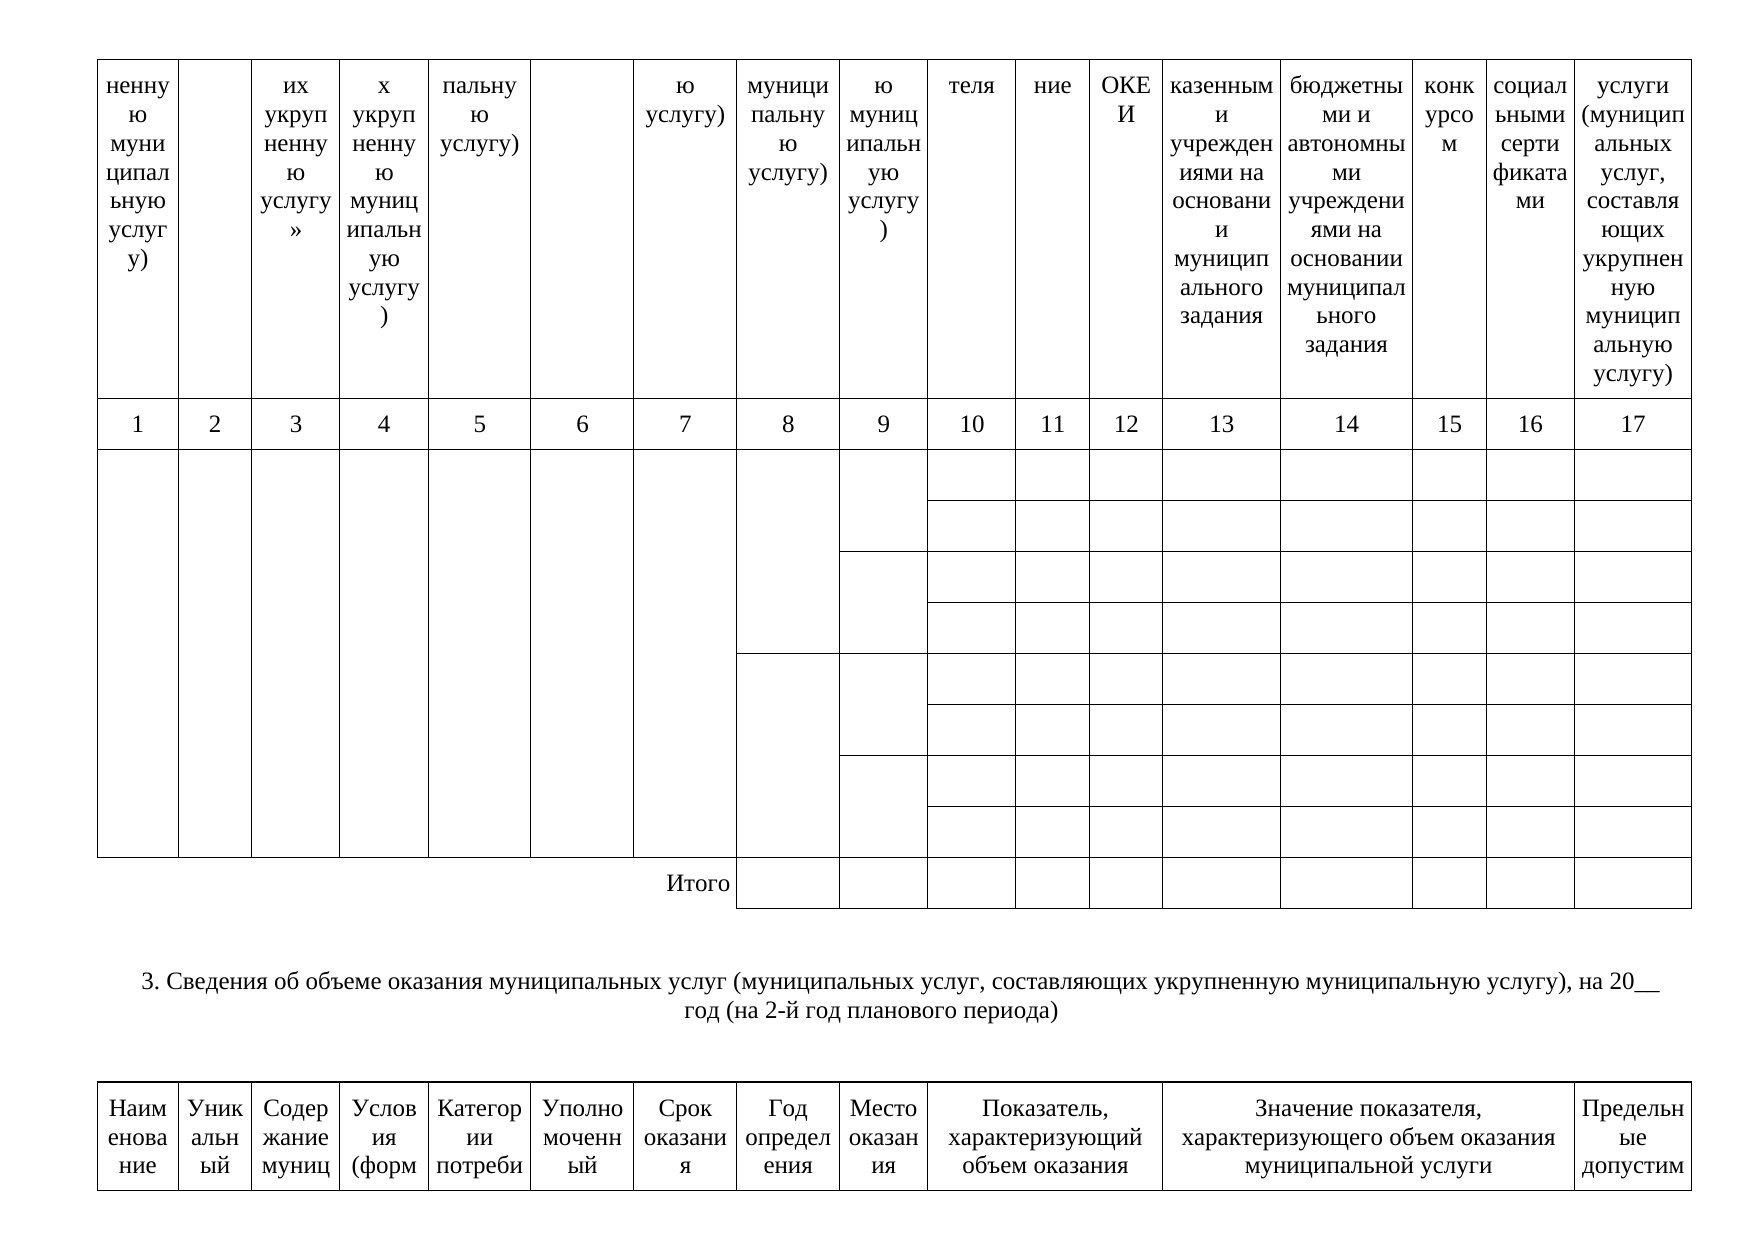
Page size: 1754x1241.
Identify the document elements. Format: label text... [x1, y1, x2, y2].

table_cell [1281, 705, 1412, 755]
table_cell [1090, 603, 1162, 653]
table_cell [1016, 807, 1089, 857]
table_cell [1016, 654, 1089, 704]
table_cell 11 [1016, 399, 1089, 448]
table_cell [928, 756, 1015, 806]
table_cell [928, 501, 1015, 551]
table_cell [928, 705, 1015, 755]
table_cell 13 [1163, 399, 1280, 448]
table_cell [1090, 858, 1162, 908]
table_cell [98, 450, 178, 857]
table_cell [1281, 807, 1412, 857]
table_cell [1413, 807, 1486, 857]
table_cell [1575, 654, 1691, 704]
table_cell [1090, 654, 1162, 704]
table_cell [840, 756, 927, 857]
table_cell 14 [1281, 399, 1412, 448]
table_cell [1487, 807, 1574, 857]
table_cell 5 [429, 399, 530, 448]
table_cell [1163, 552, 1280, 602]
table_cell [1487, 858, 1574, 908]
table_cell [1413, 756, 1486, 806]
table_cell [1575, 603, 1691, 653]
table_cell [1487, 552, 1574, 602]
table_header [531, 1083, 633, 1190]
table_cell 1 [98, 399, 178, 448]
table_cell [1016, 756, 1089, 806]
table_cell [340, 450, 428, 857]
table_cell 4 [340, 399, 428, 448]
table_cell [1487, 501, 1574, 551]
table_cell 15 [1413, 399, 1486, 448]
table_cell [1090, 450, 1162, 499]
table_cell [1575, 501, 1691, 551]
table_cell [1163, 705, 1280, 755]
table_cell [1575, 705, 1691, 755]
table_cell [1163, 858, 1280, 908]
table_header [98, 1083, 178, 1190]
table_cell 6 [531, 399, 633, 448]
table_cell [1281, 450, 1412, 499]
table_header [737, 1083, 839, 1190]
table_cell [1487, 705, 1574, 755]
table_cell [1016, 603, 1089, 653]
table_cell 3 [252, 399, 339, 448]
table_cell [1487, 654, 1574, 704]
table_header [252, 1083, 339, 1190]
table_cell [1016, 858, 1089, 908]
table_cell код по ОКЕИ [1090, 60, 1162, 397]
table_cell [1090, 705, 1162, 755]
table_cell [429, 450, 530, 857]
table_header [840, 1083, 927, 1190]
table_cell [1575, 858, 1691, 908]
table_cell [1487, 603, 1574, 653]
text 3. Сведения об объеме оказания муниципальных услуг (муниципальных услуг, составляющих укрупненную муниципальную услугу), на 20__ год (на 2-й год планового периода) [74, 966, 1668, 1024]
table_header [1575, 1083, 1691, 1190]
table_cell [1413, 552, 1486, 602]
table_cell [1163, 450, 1280, 499]
table_cell [1090, 756, 1162, 806]
table_cell Итого [97, 858, 736, 908]
table_cell [1281, 858, 1412, 908]
table_cell [1487, 450, 1574, 499]
table_cell [179, 450, 251, 857]
table_cell [1016, 705, 1089, 755]
table_cell [1163, 807, 1280, 857]
table_cell [1487, 756, 1574, 806]
table_cell [1016, 552, 1089, 602]
table_cell 7 [634, 399, 736, 448]
table_cell [928, 552, 1015, 602]
table_cell [1413, 858, 1486, 908]
table_cell 12 [1090, 399, 1162, 448]
table_cell [928, 450, 1015, 499]
table_cell 9 [840, 399, 927, 448]
table_cell [1575, 552, 1691, 602]
table_cell [252, 450, 339, 857]
table_cell [634, 450, 736, 857]
table_cell [1575, 450, 1691, 499]
table_cell [1163, 501, 1280, 551]
table_cell [737, 858, 839, 908]
table_cell 16 [1487, 399, 1574, 448]
table_cell 2 [179, 399, 251, 448]
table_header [340, 1083, 428, 1190]
table_cell [1090, 552, 1162, 602]
table_cell [1575, 756, 1691, 806]
table_cell [840, 858, 927, 908]
table_cell [1575, 807, 1691, 857]
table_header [429, 1083, 530, 1190]
table_cell [1281, 501, 1412, 551]
table_cell [1016, 501, 1089, 551]
table_cell [1413, 705, 1486, 755]
table_cell [1281, 654, 1412, 704]
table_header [634, 1083, 736, 1190]
table_cell [1016, 450, 1089, 499]
table_cell [840, 552, 927, 653]
table_cell 10 [928, 399, 1015, 448]
table_cell [1090, 807, 1162, 857]
table_cell [840, 654, 927, 755]
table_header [928, 1083, 1162, 1190]
table_cell [1413, 654, 1486, 704]
table_cell [1413, 450, 1486, 499]
table_cell 8 [737, 399, 839, 448]
table_cell [1163, 603, 1280, 653]
table_cell [1163, 756, 1280, 806]
table_cell наименование [1016, 60, 1089, 397]
table_cell [928, 858, 1015, 908]
table_cell [1090, 501, 1162, 551]
table_cell [1281, 756, 1412, 806]
table_cell [737, 654, 839, 857]
table_cell [1281, 603, 1412, 653]
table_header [179, 1083, 251, 1190]
table_cell [737, 450, 839, 653]
table_cell [531, 450, 633, 857]
table_cell [928, 603, 1015, 653]
table_cell 17 [1575, 399, 1691, 448]
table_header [1163, 1083, 1574, 1190]
table_cell [1413, 501, 1486, 551]
table_cell [1413, 603, 1486, 653]
table_cell [928, 654, 1015, 704]
table_cell [1163, 654, 1280, 704]
table_cell [1281, 552, 1412, 602]
table_cell [840, 450, 927, 551]
table_cell [928, 807, 1015, 857]
